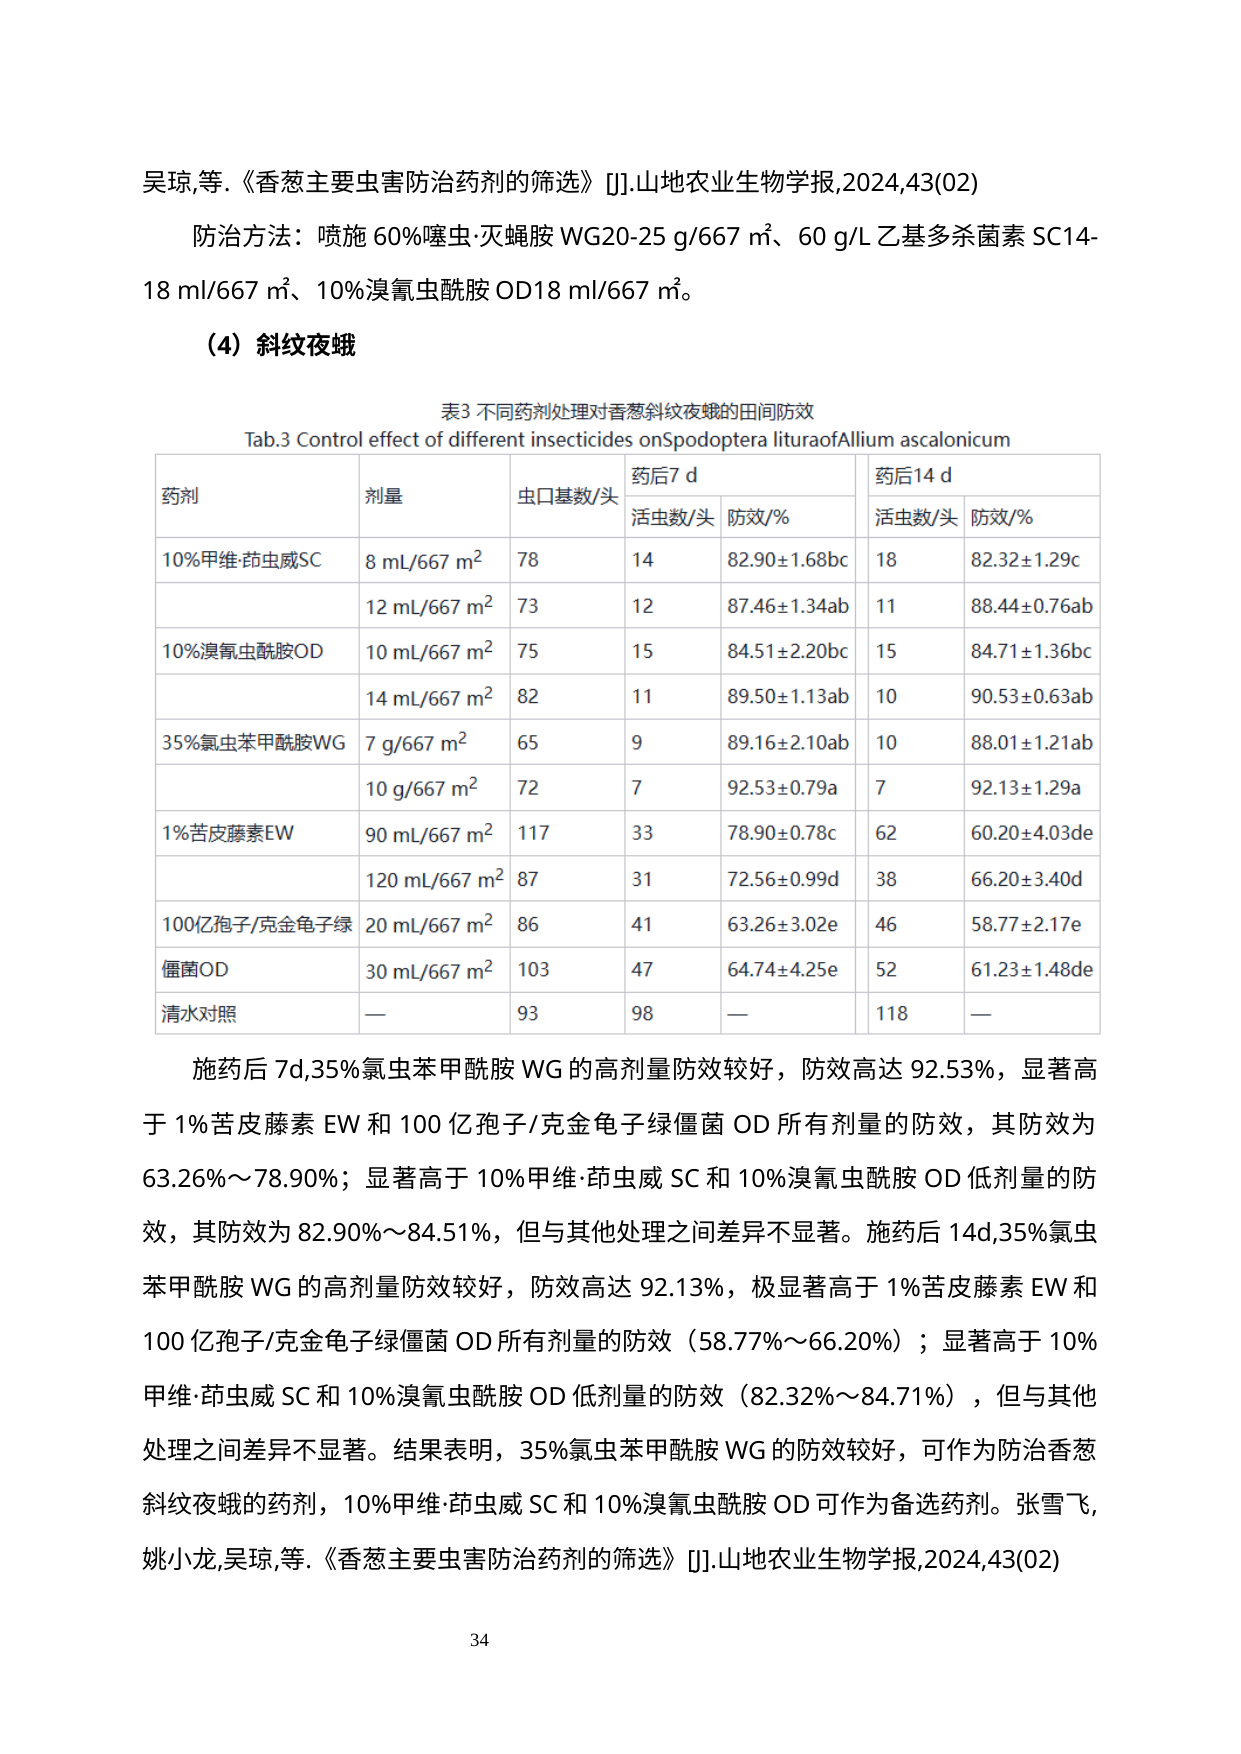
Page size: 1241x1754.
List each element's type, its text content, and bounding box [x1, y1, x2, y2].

list 施药后7d,35%氯虫苯甲酰胺WG的高剂量防效较好，防效高达92.53%，显著高于1%苦皮藤素EW和100亿孢子/克金龟子绿僵菌OD所有剂量的防效，其防效为63.26%～78.90%；显著高于10%甲维·茚虫威SC和10%溴氰虫酰胺OD低剂量的防效，其防效为82.90%～84.51%，但与其他处理之间差异不显著。施药后14d,35%氯虫苯甲酰胺WG的高剂量防效较好，防效高达92.13%，极显著高于1%苦皮藤素EW和100亿孢子/克金龟子绿僵菌OD所有剂量的防效（58.77%～66.20%）；显著高于10%甲维·茚虫威SC和10%溴氰虫酰胺OD低剂量的防效（82.32%～84.71%），但与其他处理之间差异不显著。结果表明，35%氯虫苯甲酰胺WG的防效较好，可作为防治香葱斜纹夜蛾的药剂，10%甲维·茚虫威SC和10%溴氰虫酰胺OD可作为备选药剂。张雪飞,姚小龙,吴琼,等.《香葱主要虫害防治药剂的筛选》[J].山地农业生物学报,2024,43(02) [142, 1050, 1098, 1575]
list 防治方法：喷施60%噻虫·灭蝇胺WG20-25 g/667 ㎡、60 g/L乙基多杀菌素SC14-18 ml/667 ㎡、10%溴氰虫酰胺OD18 ml/667 ㎡。 [142, 216, 1098, 307]
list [142, 162, 1098, 198]
list （4）斜纹夜蛾 [142, 325, 1098, 361]
picture [141, 379, 1109, 1037]
